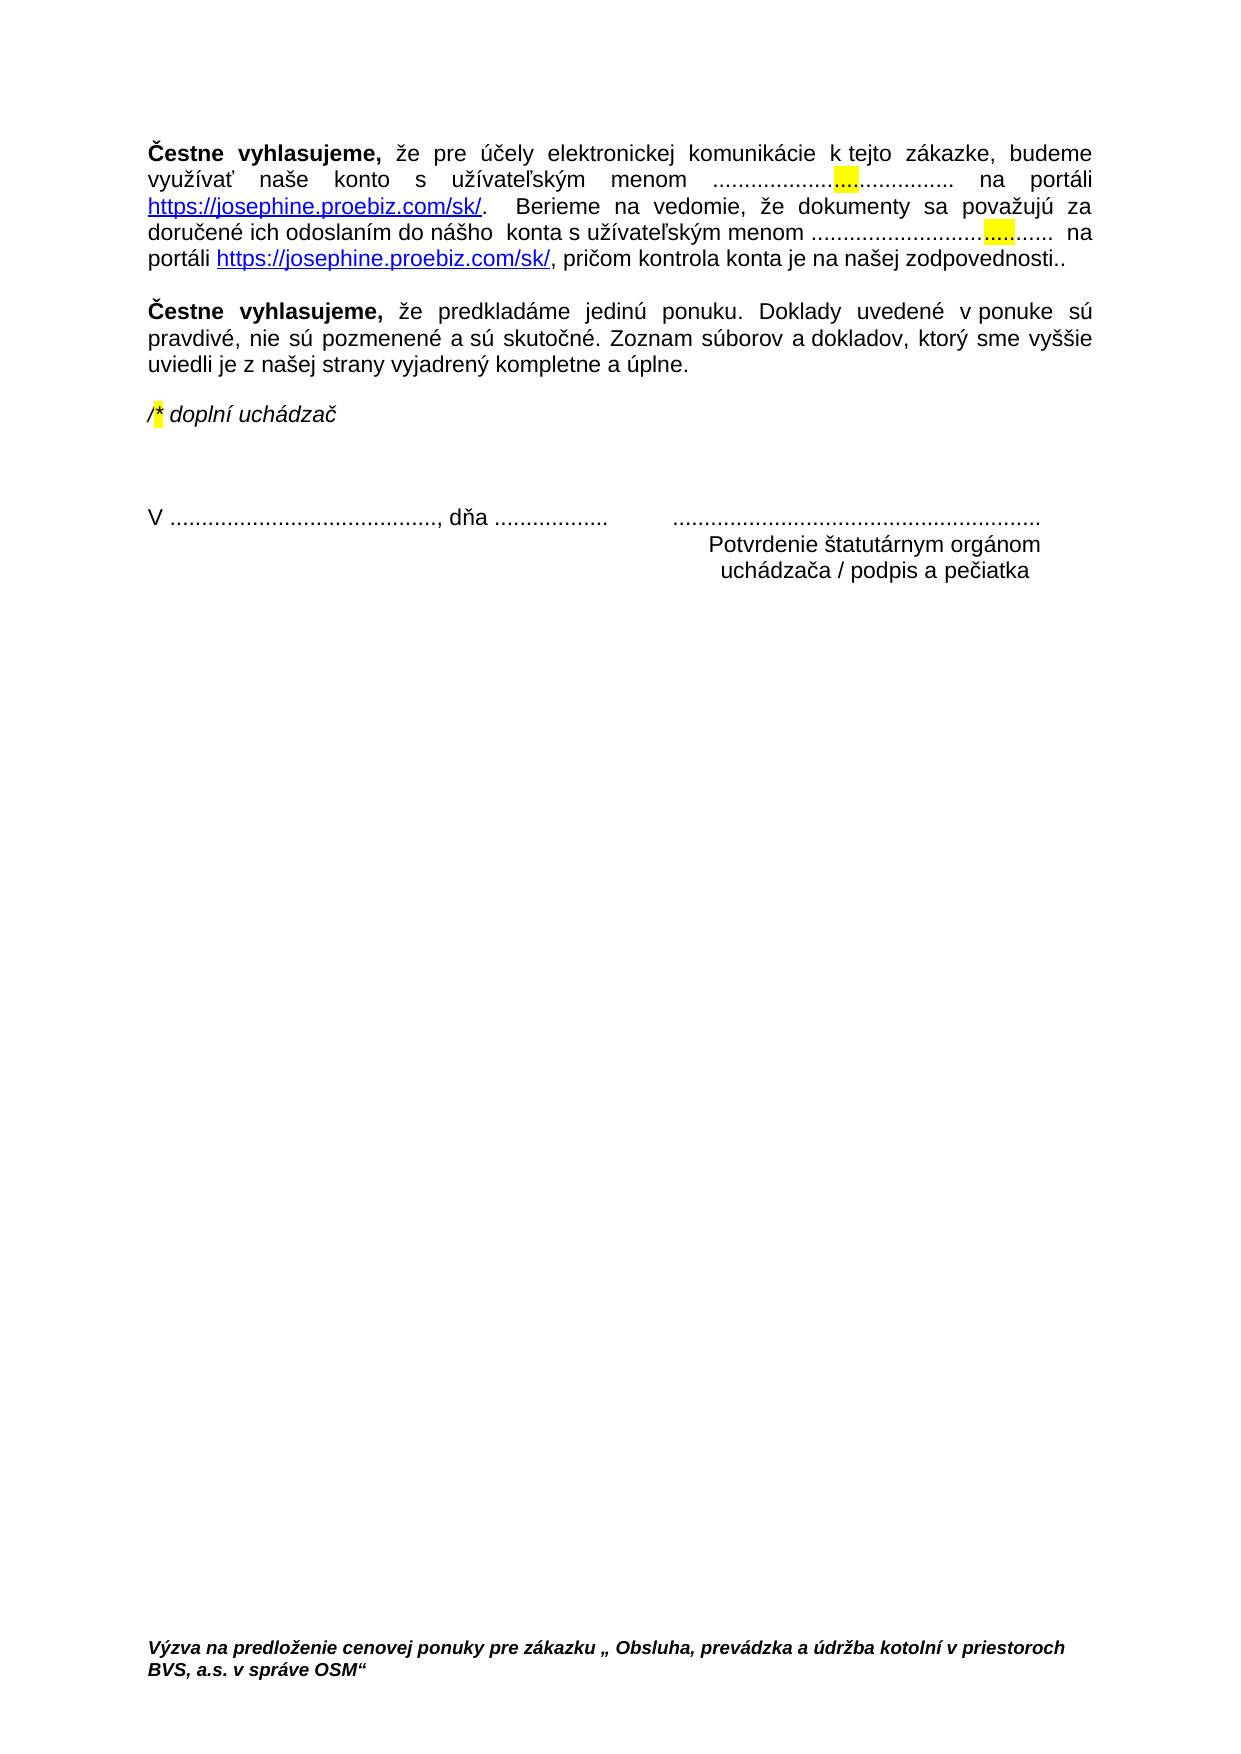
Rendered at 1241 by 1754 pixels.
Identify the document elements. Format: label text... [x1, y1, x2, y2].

text Čestne vyhlasujeme, že predkladáme jedinú ponuku. Doklady uvedené v ponuke sú pravdivé, nie sú pozmenené a sú skutočné. Zoznam súborov a dokladov, ktorý sme vyššie uviedli je z našej strany vyjadrený kompletne a úplne. [148, 298, 1093, 377]
text uchádzača / podpis a pečiatka [148, 557, 1093, 583]
text V .........................................., dňa .................. .......................................................... [148, 504, 1093, 531]
text Čestne vyhlasujeme, že pre účely elektronickej komunikácie k tejto zákazke, budeme využívať naše konto s užívateľským menom ...................................... na portáli https://josephine.proebiz.com/sk/. Berieme na vedomie, že dokumenty sa považujú za doručené ich odoslaním do nášho konta s užívateľským menom ...................................... na portáli https://josephine.proebiz.com/sk/, pričom kontrola konta je na našej zodpovednosti.. [148, 140, 1093, 272]
text /* doplní uchádzač [163, 401, 1093, 428]
text Potvrdenie štatutárnym orgánom [148, 531, 1093, 557]
